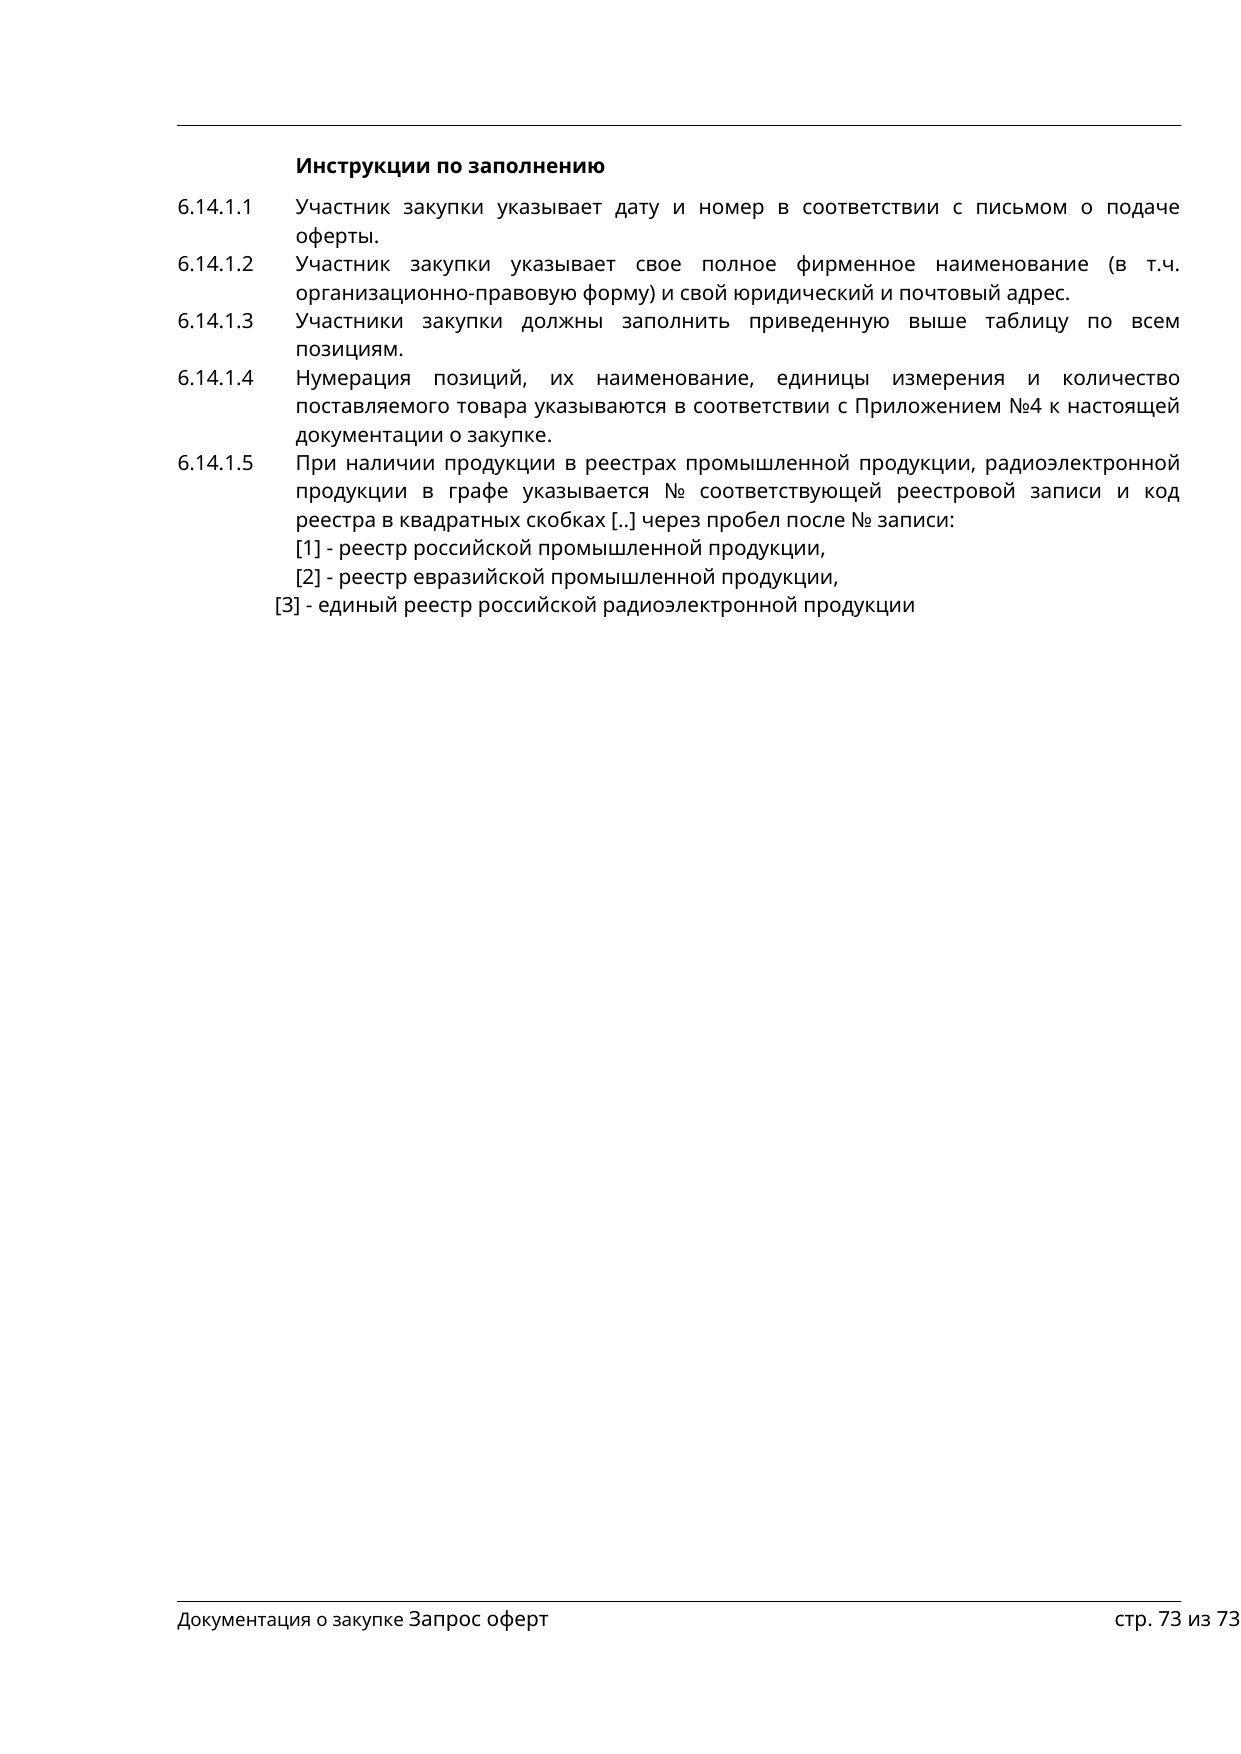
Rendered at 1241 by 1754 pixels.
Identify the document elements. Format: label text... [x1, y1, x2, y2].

list Участник закупки указывает свое полное фирменное наименование (в т.ч. организационно-правовую форму) и свой юридический и почтовый адрес. [177, 249, 1181, 306]
text [1] - реестр российской промышленной продукции, [295, 533, 1181, 562]
list Участники закупки должны заполнить приведенную выше таблицу по всем позициям. [177, 306, 1181, 363]
list Нумерация позиций, их наименование, единицы измерения и количество поставляемого товара указываются в соответствии с Приложением №4 к настоящей документации о закупке. [177, 363, 1181, 448]
list При наличии продукции в реестрах промышленной продукции, радиоэлектронной продукции в графе указывается № соответствующей реестровой записи и код реестра в квадратных скобках [..] через пробел после № записи: [177, 448, 1181, 533]
text Инструкции по заполнению [295, 151, 1181, 180]
list Участник закупки указывает дату и номер в соответствии с письмом о подаче оферты. [177, 192, 1181, 249]
text [2] - реестр евразийской промышленной продукции, [295, 562, 1181, 590]
text [3] - единый реестр российской радиоэлектронной продукции [177, 590, 1181, 619]
